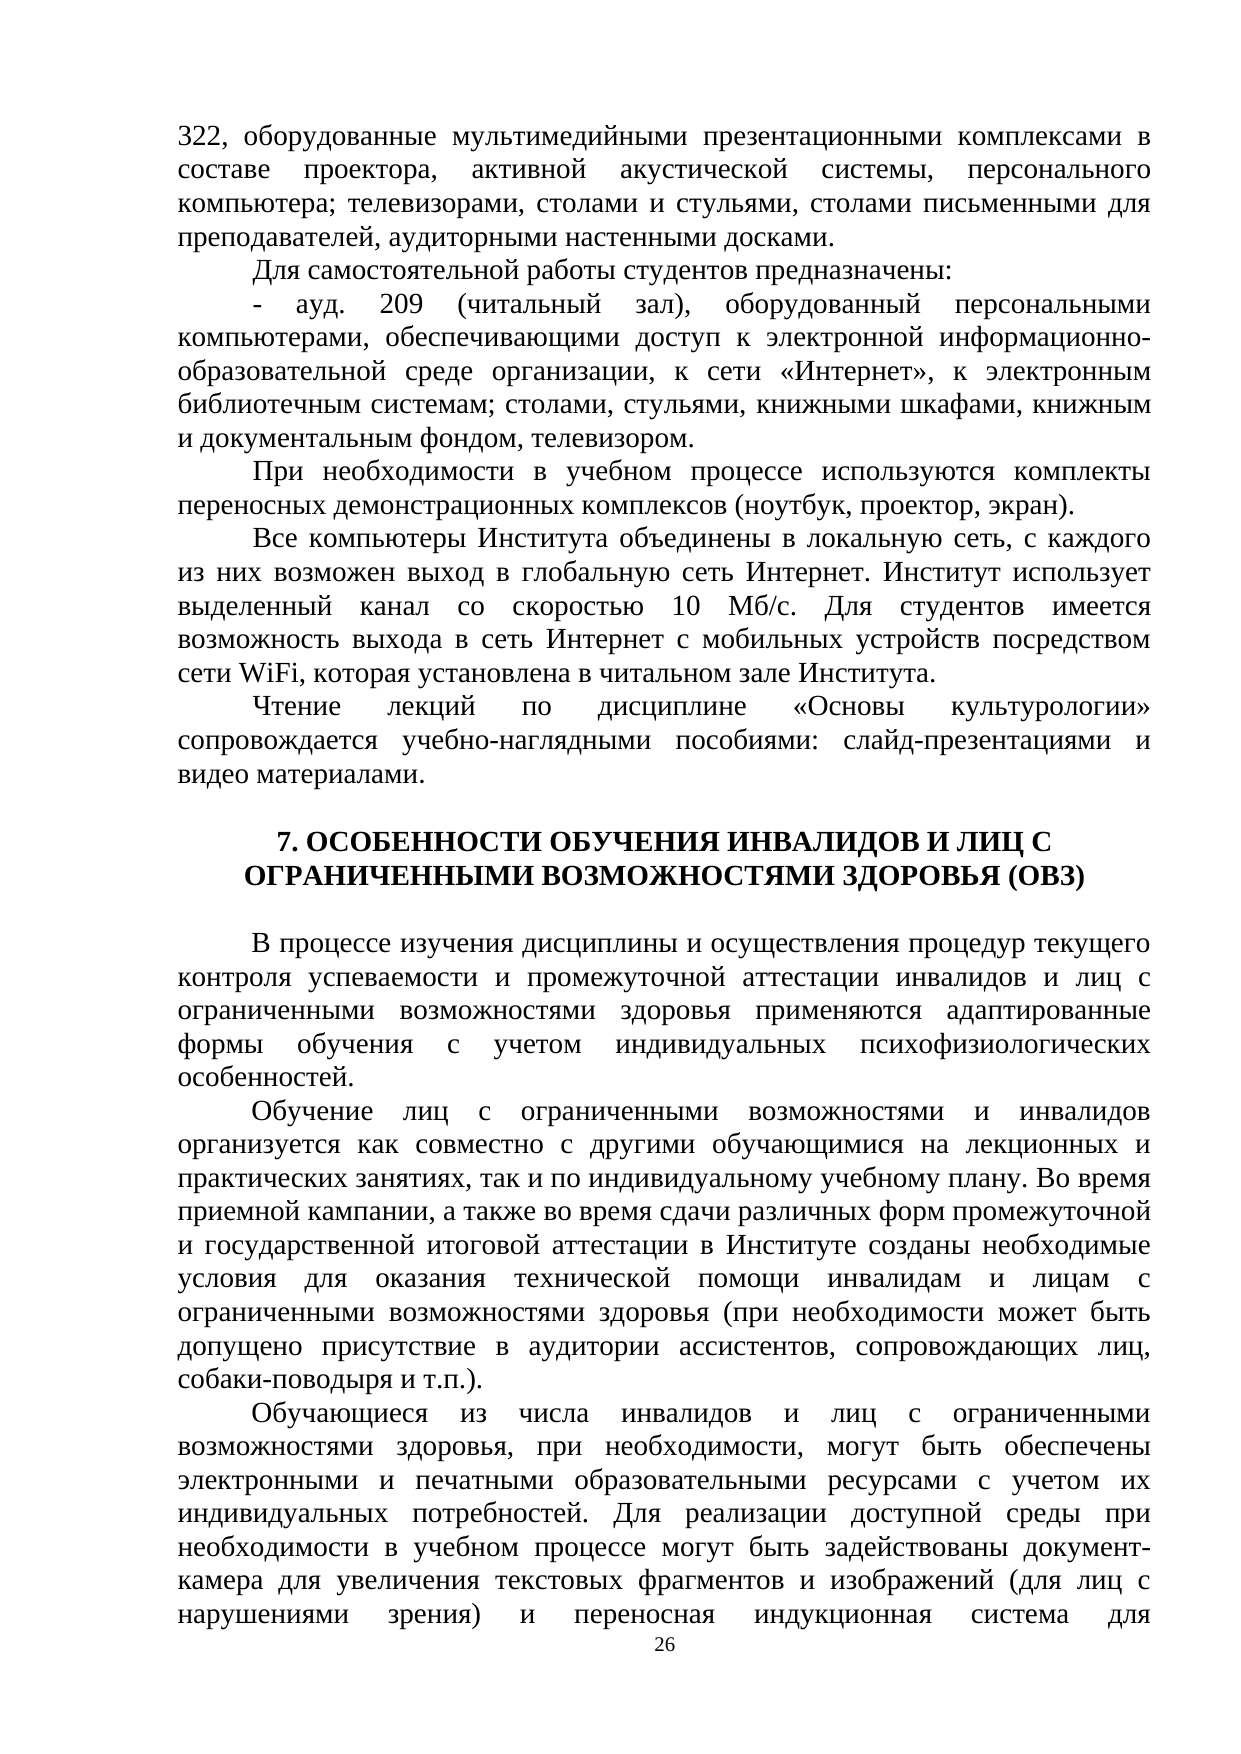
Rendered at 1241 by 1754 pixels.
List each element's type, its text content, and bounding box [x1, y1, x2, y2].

text При необходимости в учебном процессе используются комплекты переносных демонстрационных комплексов (ноутбук, проектор, экран). [177, 453, 1152, 521]
text Все компьютеры Института объединены в локальную сеть, с каждого из них возможен выход в глобальную сеть Интернет. Институт использует выделенный канал со скоростью 10 Мб/с. Для студентов имеется возможность выхода в сеть Интернет с мобильных устройств посредством сети WiFi, которая установлена в читальном зале Института. [177, 521, 1152, 688]
text В процессе изучения дисциплины и осуществления процедур текущего контроля успеваемости и промежуточной аттестации инвалидов и лиц с ограниченными возможностями здоровья применяются адаптированные формы обучения с учетом индивидуальных психофизиологических особенностей. [177, 925, 1152, 1093]
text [177, 118, 1152, 252]
text Для самостоятельной работы студентов предназначены: [177, 252, 1152, 286]
text 7. ОСОБЕННОСТИ ОБУЧЕНИЯ ИНВАЛИДОВ И ЛИЦ С ОГРАНИЧЕННЫМИ ВОЗМОЖНОСТЯМИ ЗДОРОВЬЯ (ОВЗ) [177, 824, 1152, 892]
text - ауд. 209 (читальный зал), оборудованный персональными компьютерами, обеспечивающими доступ к электронной информационно-образовательной среде организации, к сети «Интернет», к электронным библиотечным системам; столами, стульями, книжными шкафами, книжным и документальным фондом, телевизором. [177, 286, 1152, 453]
text Чтение лекций по дисциплине «Основы культурологии» сопровождается учебно-наглядными пособиями: слайд-презентациями и видео материалами. [177, 688, 1152, 791]
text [177, 1395, 1152, 1629]
text Обучение лиц с ограниченными возможностями и инвалидов организуется как совместно с другими обучающимися на лекционных и практических занятиях, так и по индивидуальному учебному плану. Во время приемной кампании, а также во время сдачи различных форм промежуточной и государственной итоговой аттестации в Институте созданы необходимые условия для оказания технической помощи инвалидам и лицам с ограниченными возможностями здоровья (при необходимости может быть допущено присутствие в аудитории ассистентов, сопровождающих лиц, собаки-поводыря и т.п.). [177, 1093, 1152, 1395]
